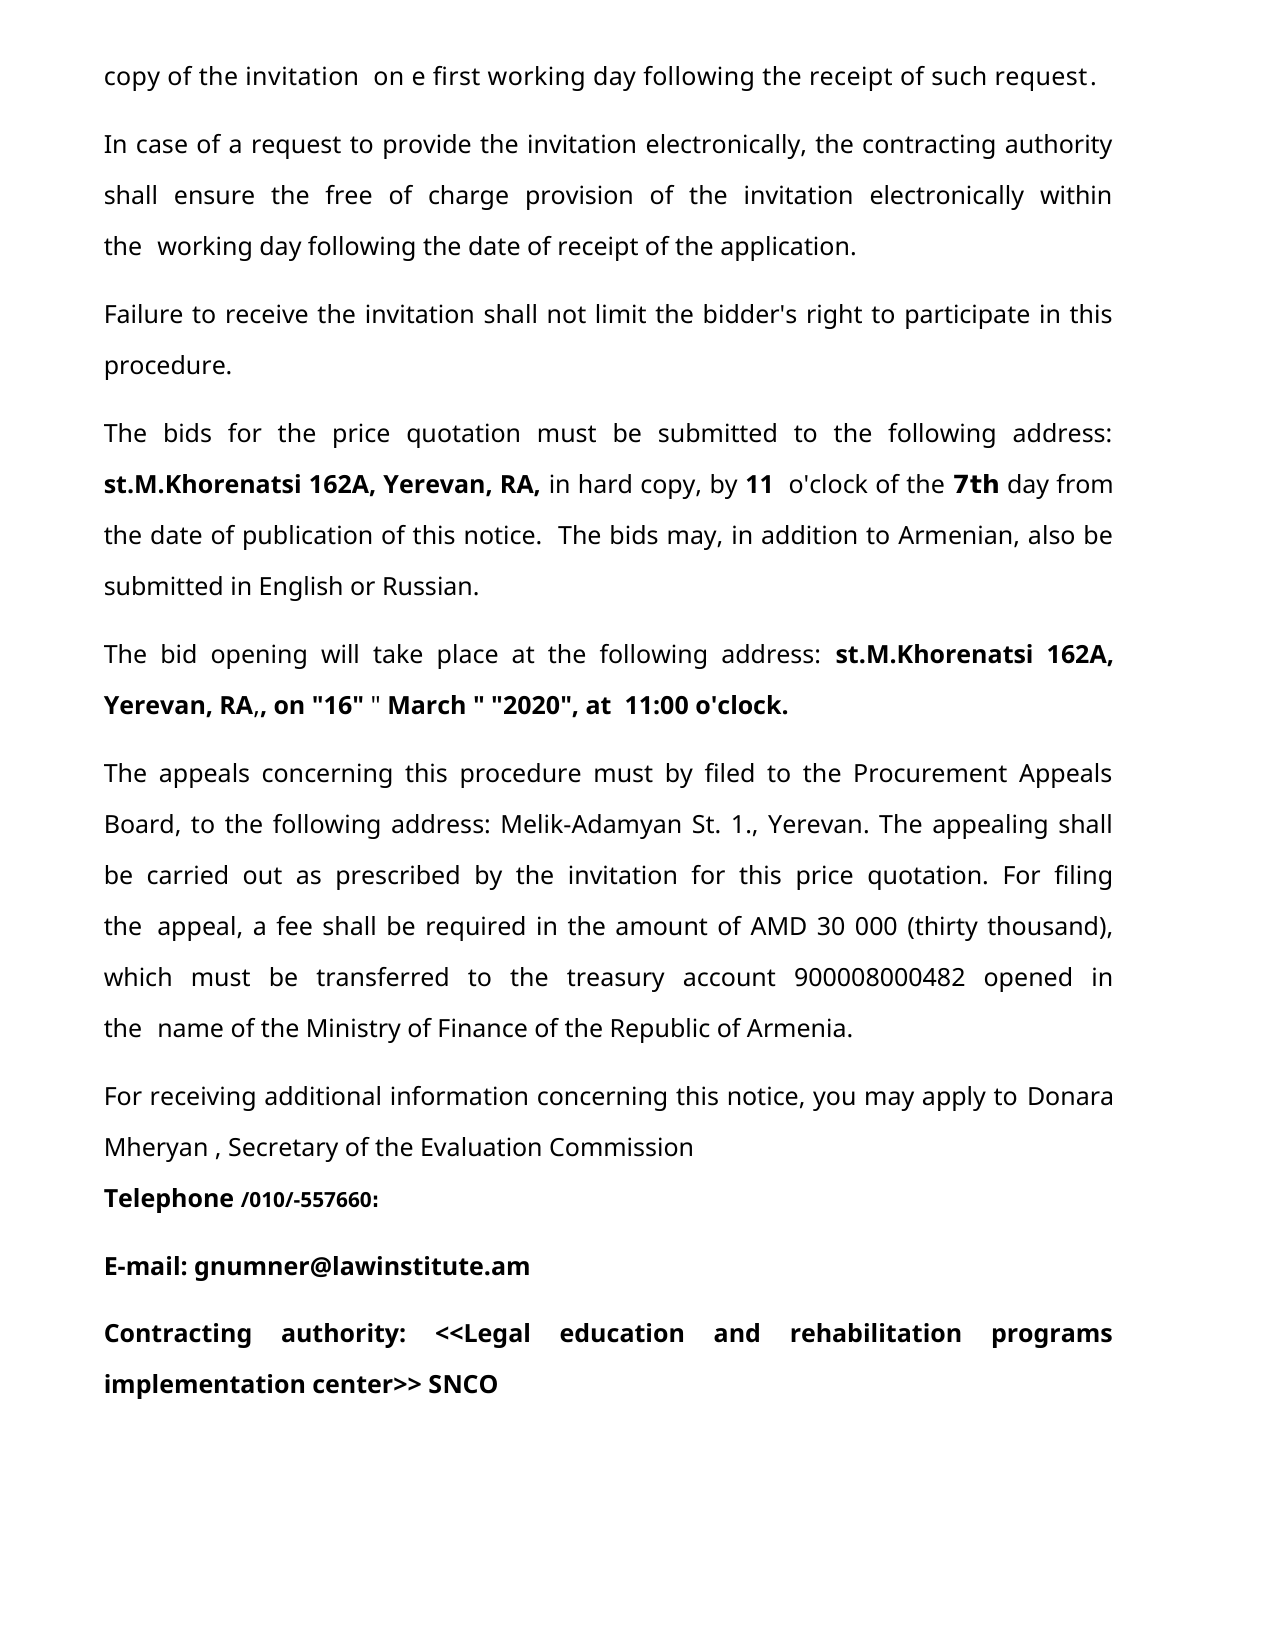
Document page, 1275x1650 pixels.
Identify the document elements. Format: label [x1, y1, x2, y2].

table_header [92, 59, 1125, 1467]
